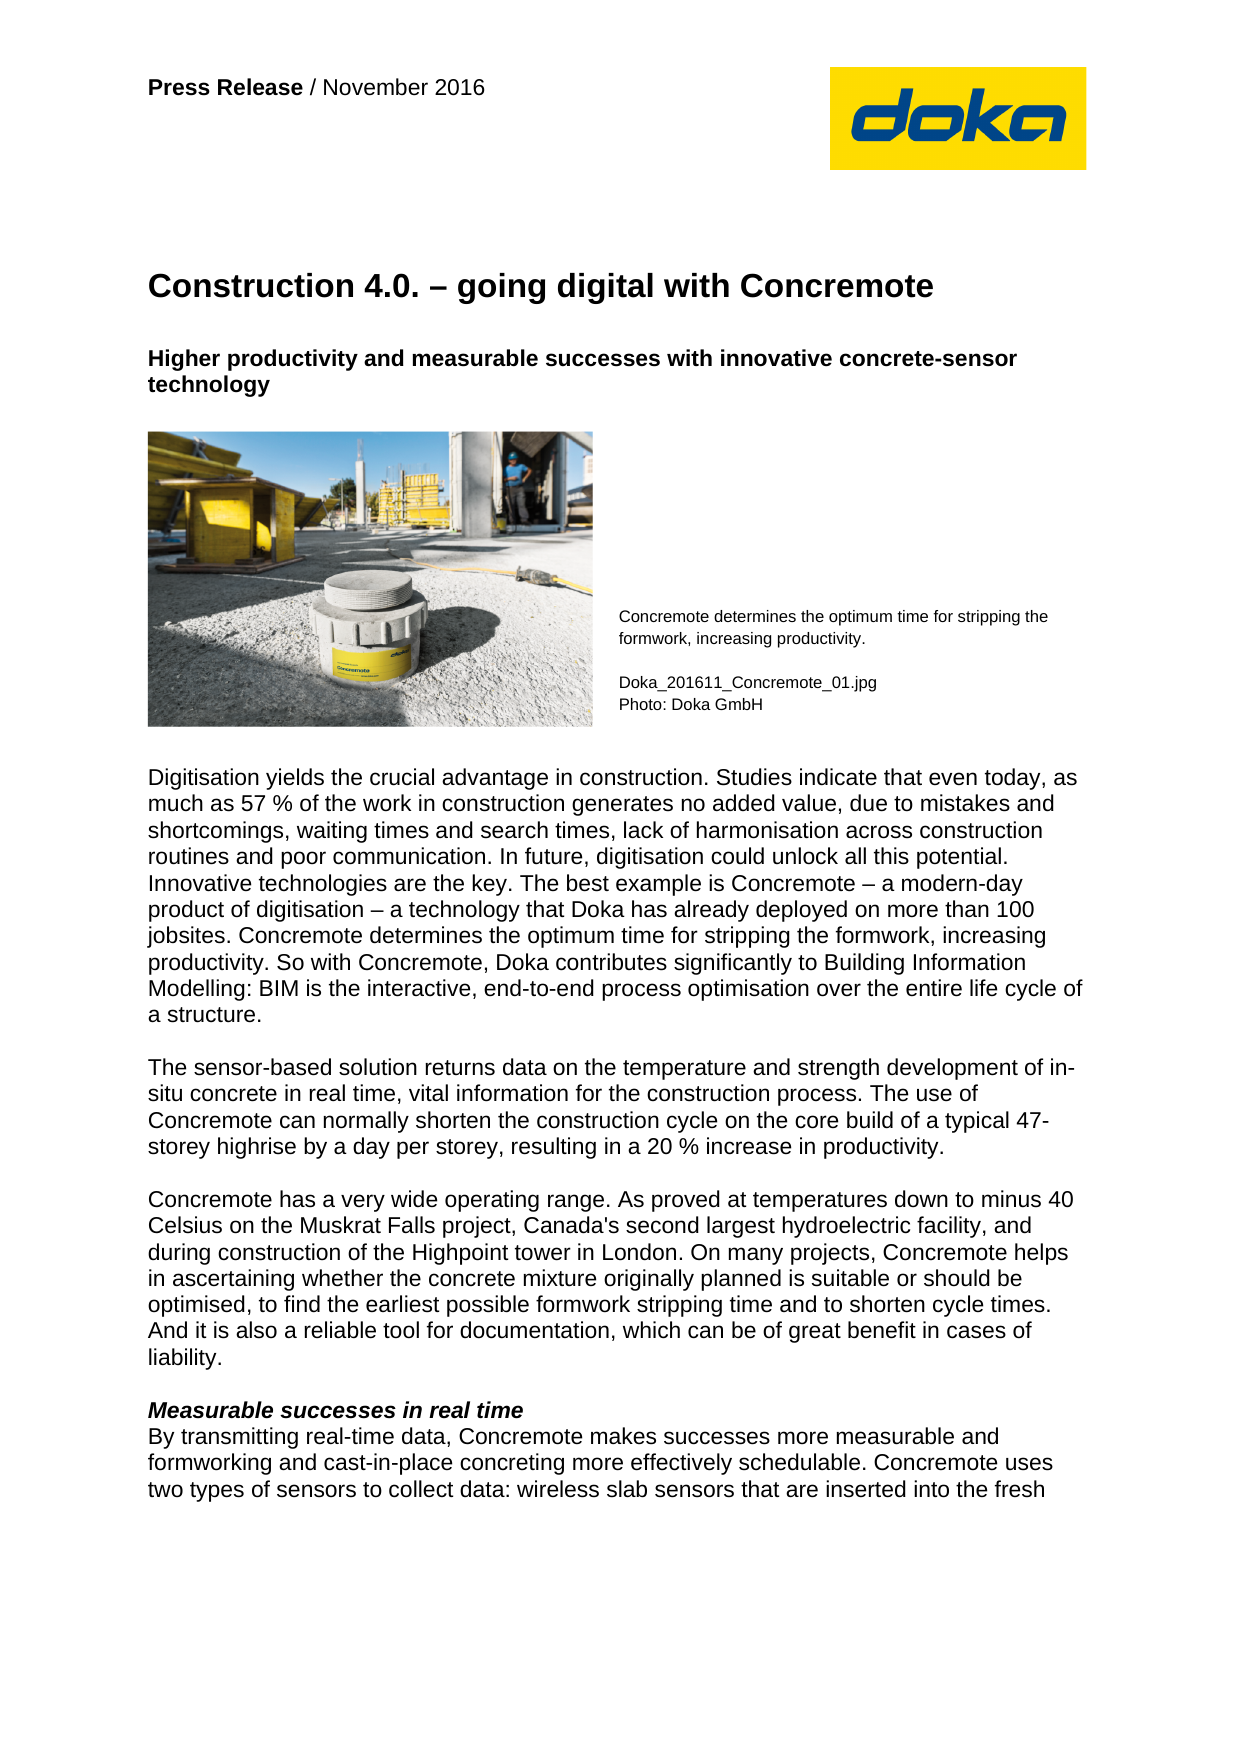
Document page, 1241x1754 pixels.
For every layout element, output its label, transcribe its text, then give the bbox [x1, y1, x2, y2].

text Digitisation yields the crucial advantage in construction. Studies indicate that even today, as much as 57 % of the work in construction generates no added value, due to mistakes and shortcomings, waiting times and search times, lack of harmonisation across construction routines and poor communication. In future, digitisation could unlock all this potential. Innovative technologies are the key. The best example is Concremote – a modern-day product of digitisation – a technology that Doka has already deployed on more than 100 jobsites. Concremote determines the optimum time for stripping the formwork, increasing productivity. So with Concremote, Doka contributes significantly to Building Information Modelling: BIM is the interactive, end-to-end process optimisation over the entire life cycle of a structure. [148, 764, 1093, 1028]
text Measurable successes in real time [148, 1397, 1093, 1423]
picture [147, 431, 593, 727]
picture [830, 67, 1087, 170]
text Construction 4.0. – going digital with Concremote [148, 266, 1093, 304]
text The sensor-based solution returns data on the temperature and strength development of in-situ concrete in real time, vital information for the construction process. The use of Concremote can normally shorten the construction cycle on the core build of a typical 47-storey highrise by a day per storey, resulting in a 20 % increase in productivity. [148, 1054, 1093, 1159]
table_header Concremote determines the optimum time for stripping the formwork, increasing productivity. Doka_201611_Concremote_01.jpg Photo: Doka GmbH [607, 431, 1104, 731]
table_header [136, 431, 607, 731]
text Concremote has a very wide operating range. As proved at temperatures down to minus 40 Celsius on the Muskrat Falls project, Canada's second largest hydroelectric facility, and during construction of the Highpoint tower in London. On many projects, Concremote helps in ascertaining whether the concrete mixture originally planned is suitable or should be optimised, to find the earliest possible formwork stripping time and to shorten cycle times. And it is also a reliable tool for documentation, which can be of great benefit in cases of liability. [148, 1186, 1093, 1370]
text Higher productivity and measurable successes with innovative concrete-sensor technology [148, 345, 1093, 398]
